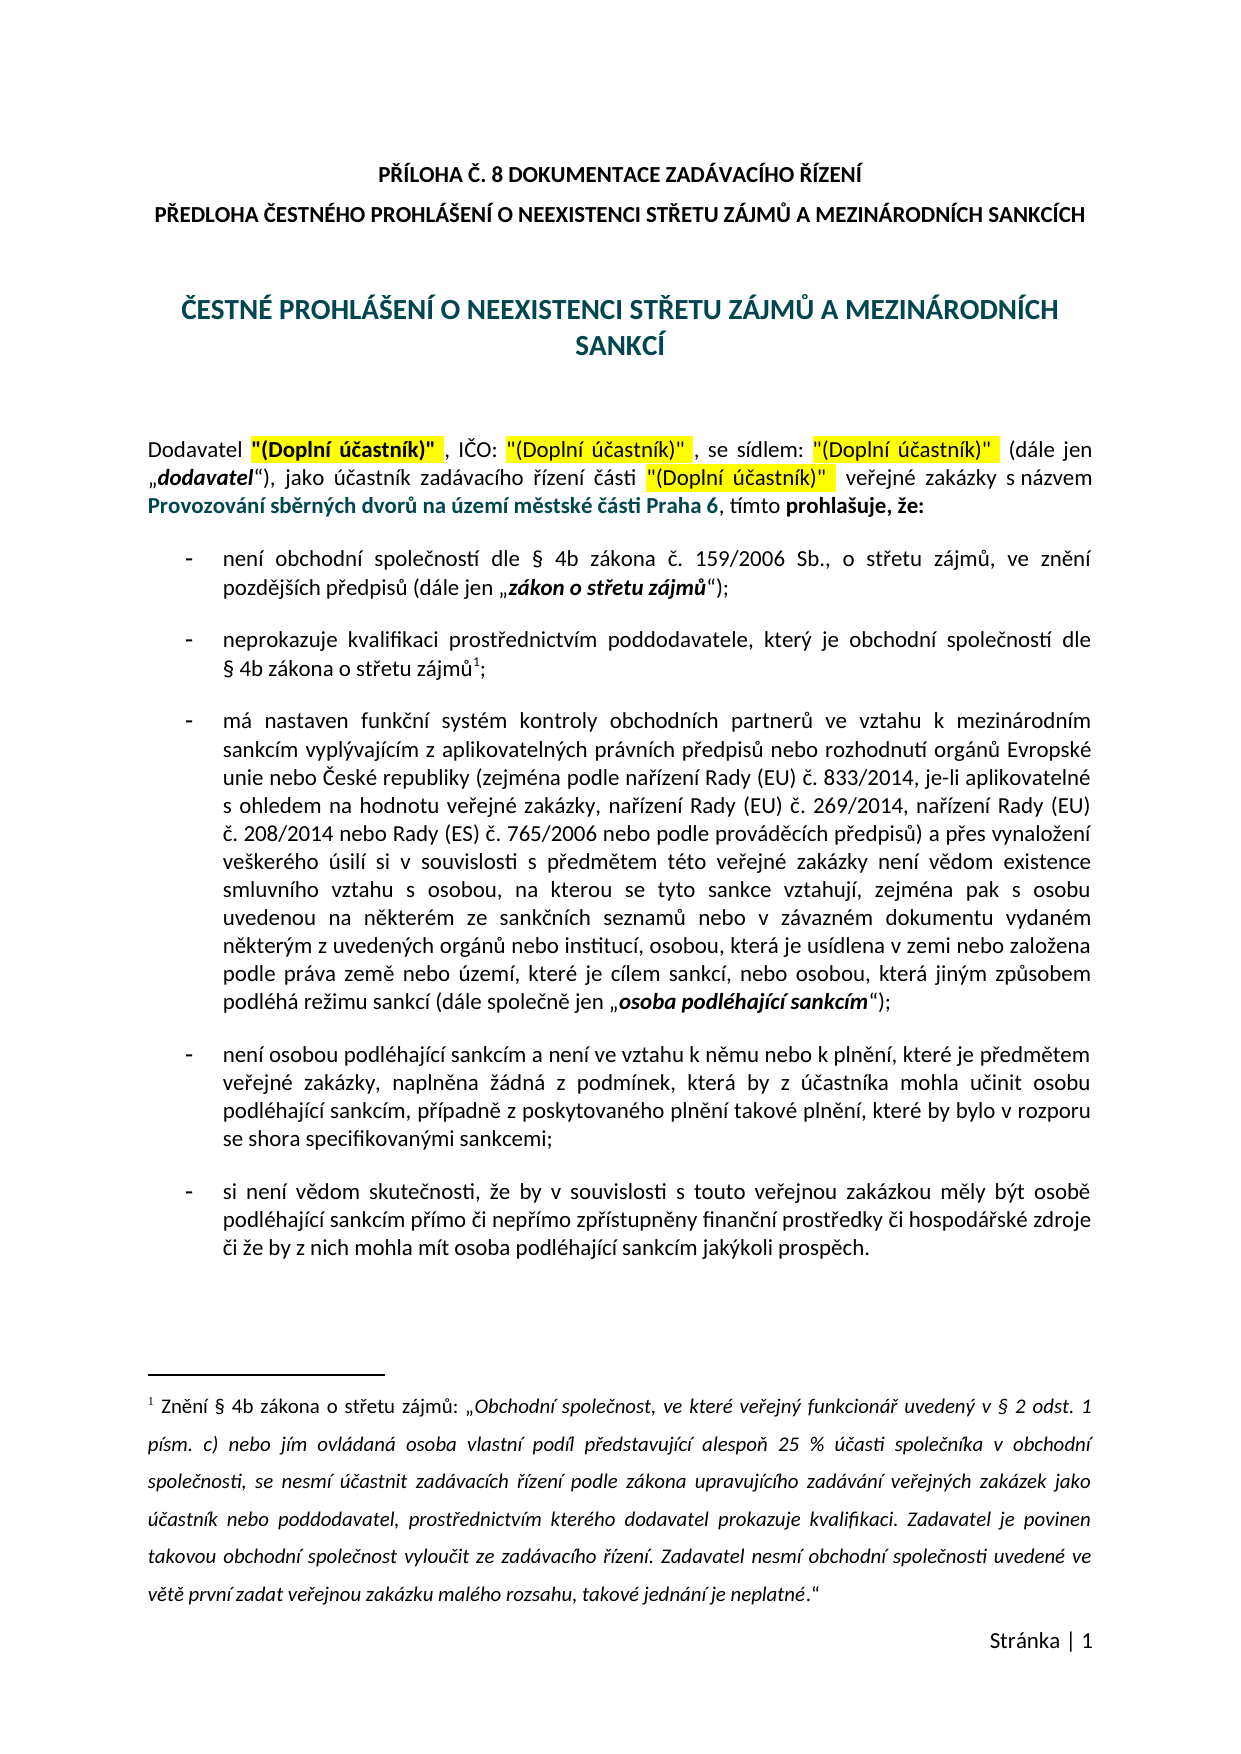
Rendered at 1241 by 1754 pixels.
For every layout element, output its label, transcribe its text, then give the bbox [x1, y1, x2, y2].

text Předloha čestného prohlášení o NEEXISTENCI STŘETU ZÁJMŮ A MEZINÁRODNÍCH SANKCÍCH [148, 201, 1093, 229]
list není osobou podléhající sankcím a není ve vztahu k němu nebo k plnění, které je předmětem veřejné zakázky, naplněna žádná z podmínek, která by z účastníka mohla učinit osobu podléhající sankcím, případně z poskytovaného plnění takové plnění, které by bylo v rozporu se shora specifikovanými sankcemi; [185, 1040, 1093, 1152]
text Příloha č. 8 dokumentace zadávacího řízení [148, 160, 1093, 188]
text Dodavatel , IČO: , se sídlem: (dále jen „dodavatel“), jako účastník zadávacího řízení části veřejné zakázky s názvem Provozování sběrných dvorů na území městské části Praha 6, tímto prohlašuje, že: [148, 436, 1093, 519]
text čestné prohlášení o NEEXISTENCI STŘETU ZÁJMŮ A MEZINÁRODNÍCH SANKCÍ [148, 291, 1093, 362]
list má nastaven funkční systém kontroly obchodních partnerů ve vztahu k mezinárodním sankcím vyplývajícím z aplikovatelných právních předpisů nebo rozhodnutí orgánů Evropské unie nebo České republiky (zejména podle nařízení Rady (EU) č. 833/2014, je-li aplikovatelné s ohledem na hodnotu veřejné zakázky, nařízení Rady (EU) č. 269/2014, nařízení Rady (EU) č. 208/2014 nebo Rady (ES) č. 765/2006 nebo podle prováděcích předpisů) a přes vynaložení veškerého úsilí si v souvislosti s předmětem této veřejné zakázky není vědom existence smluvního vztahu s osobou, na kterou se tyto sankce vztahují, zejména pak s osobu uvedenou na některém ze sankčních seznamů nebo v závazném dokumentu vydaném některým z uvedených orgánů nebo institucí, osobou, která je usídlena v zemi nebo založena podle práva země nebo území, které je cílem sankcí, nebo osobou, která jiným způsobem podléhá režimu sankcí (dále společně jen „osoba podléhající sankcím“); [185, 707, 1093, 1015]
list si není vědom skutečnosti, že by v souvislosti s touto veřejnou zakázkou měly být osobě podléhající sankcím přímo či nepřímo zpřístupněny finanční prostředky či hospodářské zdroje či že by z nich mohla mít osoba podléhající sankcím jakýkoli prospěch. [185, 1177, 1093, 1261]
list neprokazuje kvalifikaci prostřednictvím poddodavatele, který je obchodní společností dle § 4b zákona o střetu zájmů; [185, 626, 1093, 682]
list není obchodní společností dle § 4b zákona č. 159/2006 Sb., o střetu zájmů, ve znění pozdějších předpisů (dále jen „zákon o střetu zájmů“); [185, 544, 1093, 601]
